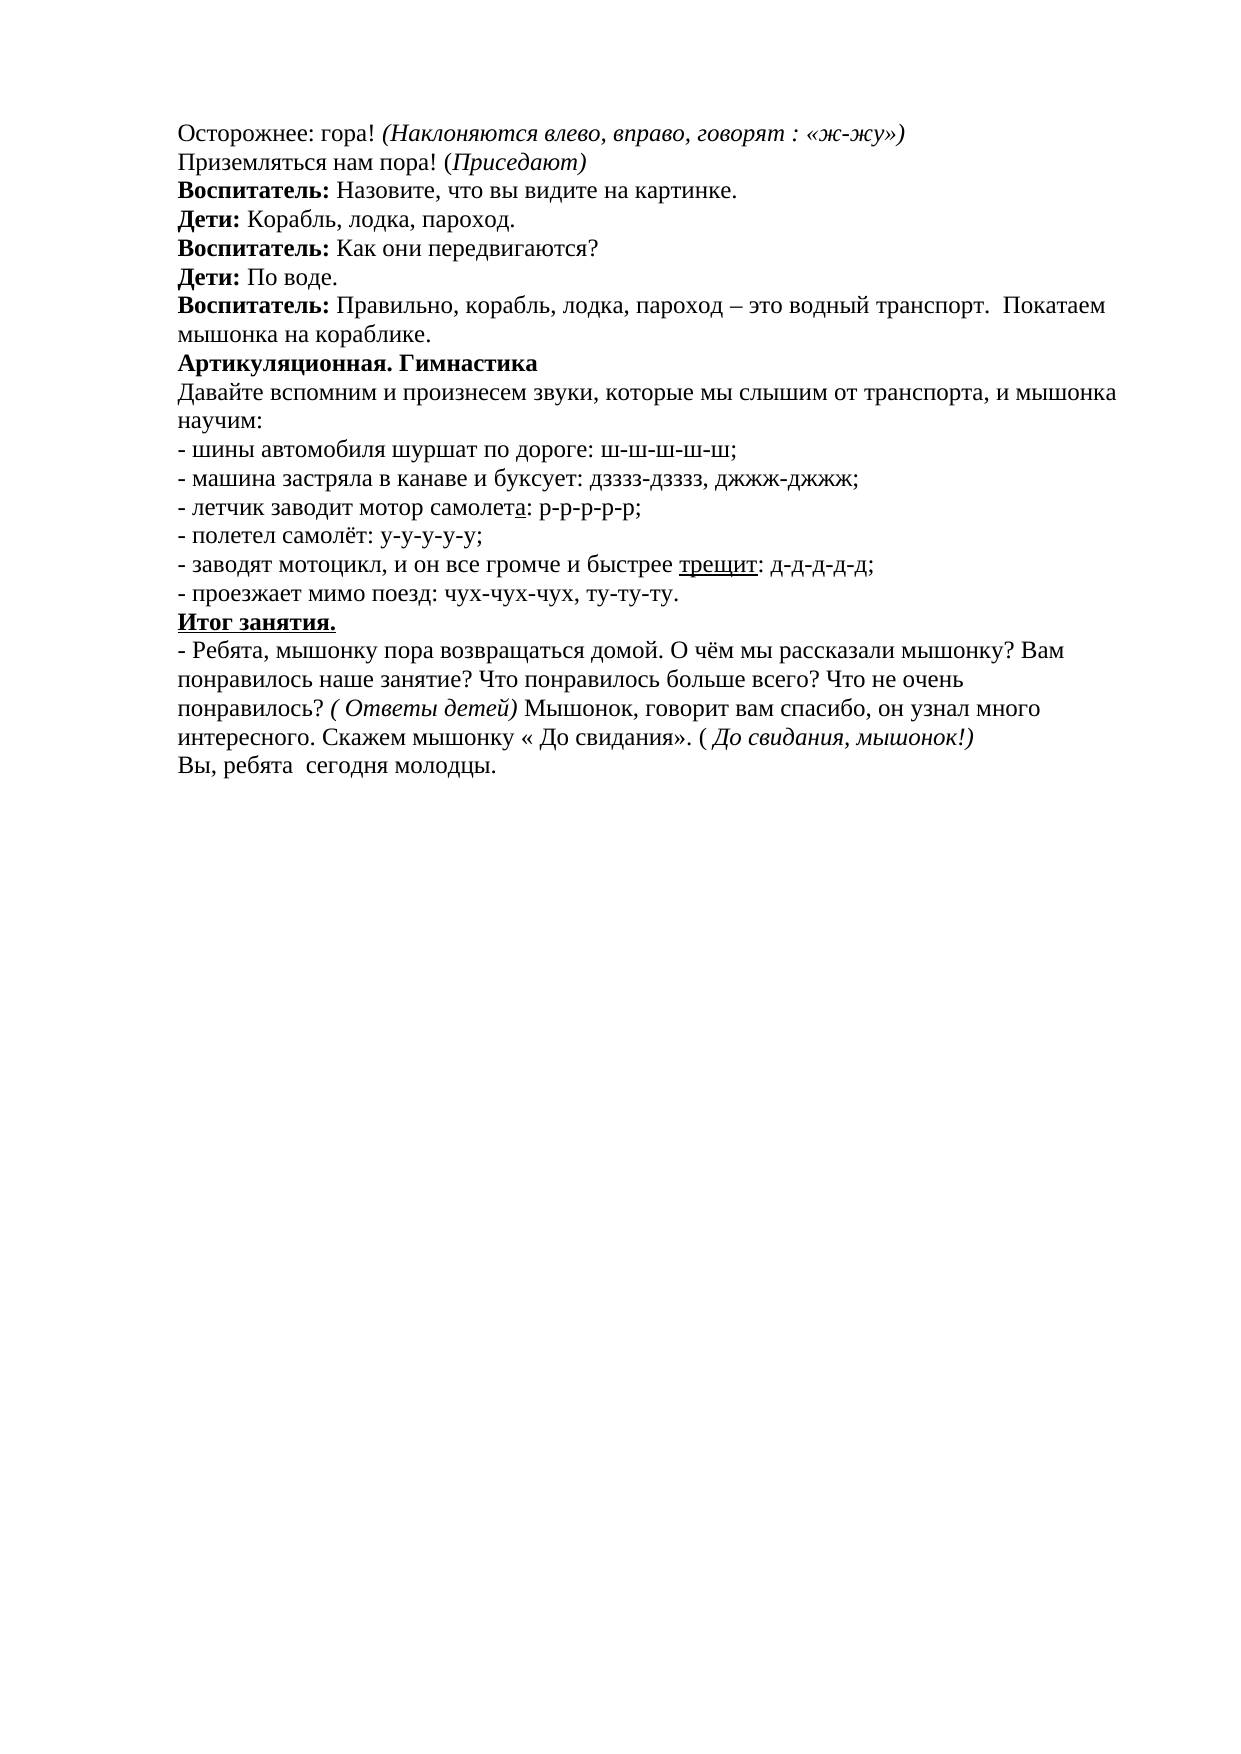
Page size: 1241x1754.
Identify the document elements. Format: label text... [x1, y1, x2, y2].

text Воспитатель: Как они передвигаются? [177, 233, 1152, 262]
text - полетел самолёт: у-у-у-у-у; [177, 521, 1152, 549]
text Дети: По воде. [177, 262, 1152, 291]
text Осторожнее: гора! (Наклоняются влево, вправо, говорят : «ж-жу») [177, 118, 1152, 147]
text Воспитатель: Правильно, корабль, лодка, пароход – это водный транспорт. Покатаем мышонка на кораблике. [177, 291, 1152, 348]
text - Ребята, мышонку пора возвращаться домой. О чём мы рассказали мышонку? Вам понравилось наше занятие? Что понравилось больше всего? Что не очень понравилось? ( Ответы детей) Мышонок, говорит вам спасибо, он узнал много интересного. Скажем мышонку « До свидания». ( До свидания, мышонок!) [177, 636, 1152, 751]
text - проезжает мимо поезд: чух-чух-чух, ту-ту-ту. [177, 578, 1152, 607]
text Артикуляционная. Гимнастика [177, 348, 1152, 377]
text - заводят мотоцикл, и он все громче и быстрее трещит: д-д-д-д-д; [177, 549, 1152, 578]
text - машина застряла в канаве и буксует: дзззз-дзззз, джжж-джжж; [177, 463, 1152, 492]
text Воспитатель: Назовите, что вы видите на картинке. [177, 176, 1152, 204]
text Итог занятия. [177, 607, 1152, 636]
text - шины автомобиля шуршат по дороге: ш-ш-ш-ш-ш; [177, 434, 1152, 463]
text Приземляться нам пора! (Приседают) [177, 147, 1152, 176]
text - летчик заводит мотор самолета: р-р-р-р-р; [177, 492, 1152, 521]
text Давайте вспомним и произнесем звуки, которые мы слышим от транспорта, и мышонка научим: [177, 377, 1152, 434]
text Дети: Корабль, лодка, пароход. [177, 204, 1152, 233]
text Вы, ребята сегодня молодцы. [177, 751, 1152, 779]
